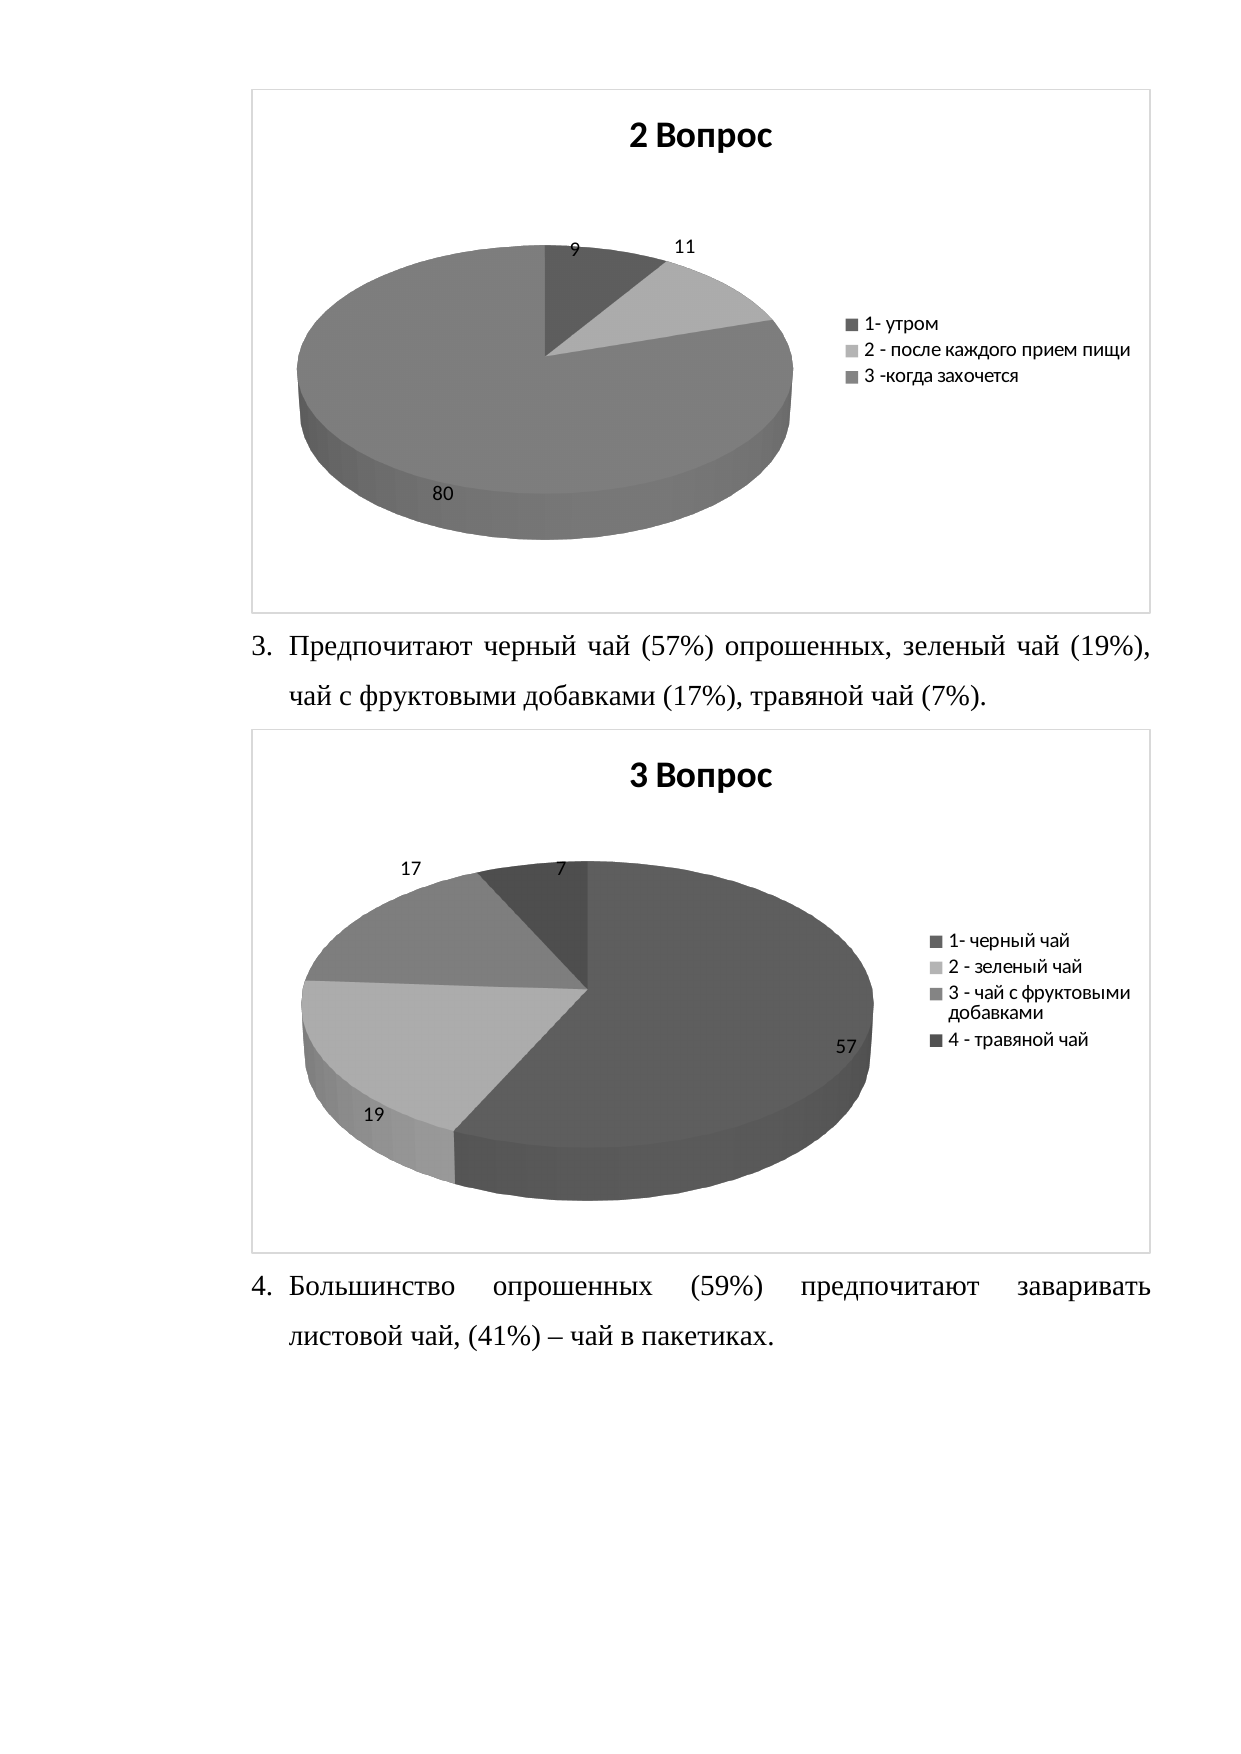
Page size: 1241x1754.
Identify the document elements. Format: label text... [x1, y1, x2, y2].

list Предпочитают черный чай (57%) опрошенных, зеленый чай (19%), чай с фруктовыми добавками (17%), травяной чай (7%). [251, 628, 1152, 712]
list Большинство опрошенных (59%) предпочитают заваривать листовой чай, (41%) – чай в пакетиках. [251, 1268, 1152, 1352]
